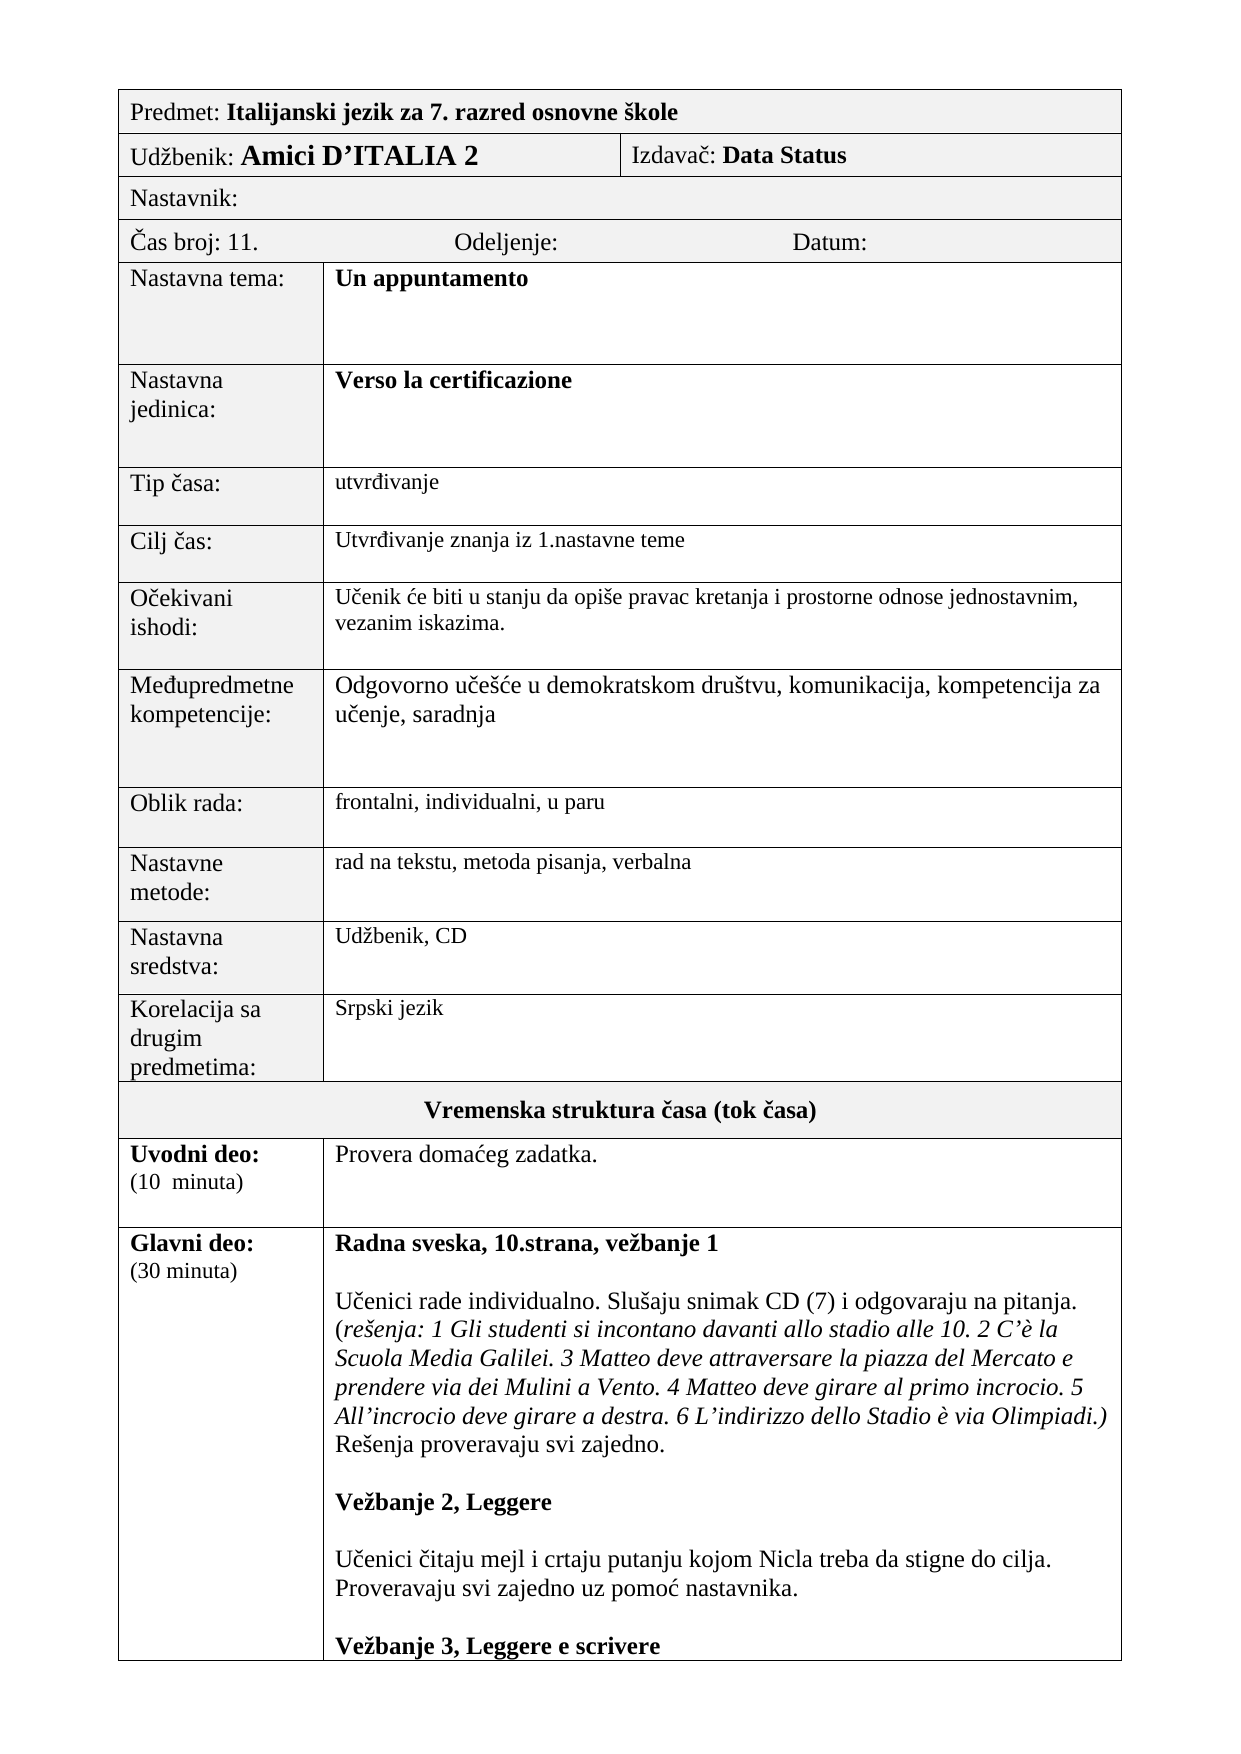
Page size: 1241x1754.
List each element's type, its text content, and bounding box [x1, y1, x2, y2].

table_cell Datum: [781, 220, 1121, 262]
table_cell Provera domaćeg zadatka. [324, 1139, 1121, 1227]
table_cell Korelacija sa drugim predmetima: [119, 995, 323, 1081]
table_cell Utvrđivanje znanja iz 1.nastavne teme [324, 526, 1121, 582]
table_cell Udžbenik: Amici D’ITALIA 2 [119, 134, 620, 176]
table_cell Un appuntamento [324, 263, 1121, 364]
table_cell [324, 1228, 1121, 1659]
table_cell Srpski jezik [324, 995, 1121, 1081]
table_cell Izdavač: Data Status [621, 134, 1121, 176]
table_cell Nastavna sredstva: [119, 922, 323, 993]
table_cell Nastavnik: [119, 177, 1121, 219]
table_cell Odeljenje: [443, 220, 781, 262]
table_cell Nastavne metode: [119, 848, 323, 921]
table_cell Cilj čas: [119, 526, 323, 582]
table_cell Uvodni deo: (10 minuta) [119, 1139, 323, 1227]
table_cell Očekivani ishodi: [119, 583, 323, 669]
table_cell frontalni, individualni, u paru [324, 788, 1121, 847]
table_cell Odgovorno učešće u demokratskom društvu, komunikacija, kompetencija za učenje, saradnja [324, 670, 1121, 787]
table_cell Međupredmetne kompetencije: [119, 670, 323, 787]
table_header Predmet: Italijanski jezik za 7. razred osnovne škole [119, 90, 1121, 132]
table_cell Udžbenik, CD [324, 922, 1121, 993]
table_cell Oblik rada: [119, 788, 323, 847]
table_cell Učenik će biti u stanju da opiše pravac kretanja i prostorne odnose jednostavnim, vezanim iskazima. [324, 583, 1121, 669]
table_cell Nastavna tema: [119, 263, 323, 364]
table_cell utvrđivanje [324, 468, 1121, 525]
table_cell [119, 1228, 323, 1659]
table_cell Nastavna jedinica: [119, 365, 323, 467]
table_cell Čas broj: 11. [119, 220, 443, 262]
table_cell rad na tekstu, metoda pisanja, verbalna [324, 848, 1121, 921]
table_cell Vremenska struktura časa (tok časa) [119, 1082, 1121, 1138]
table_cell Tip časa: [119, 468, 323, 525]
table_cell Verso la certificazione [324, 365, 1121, 467]
